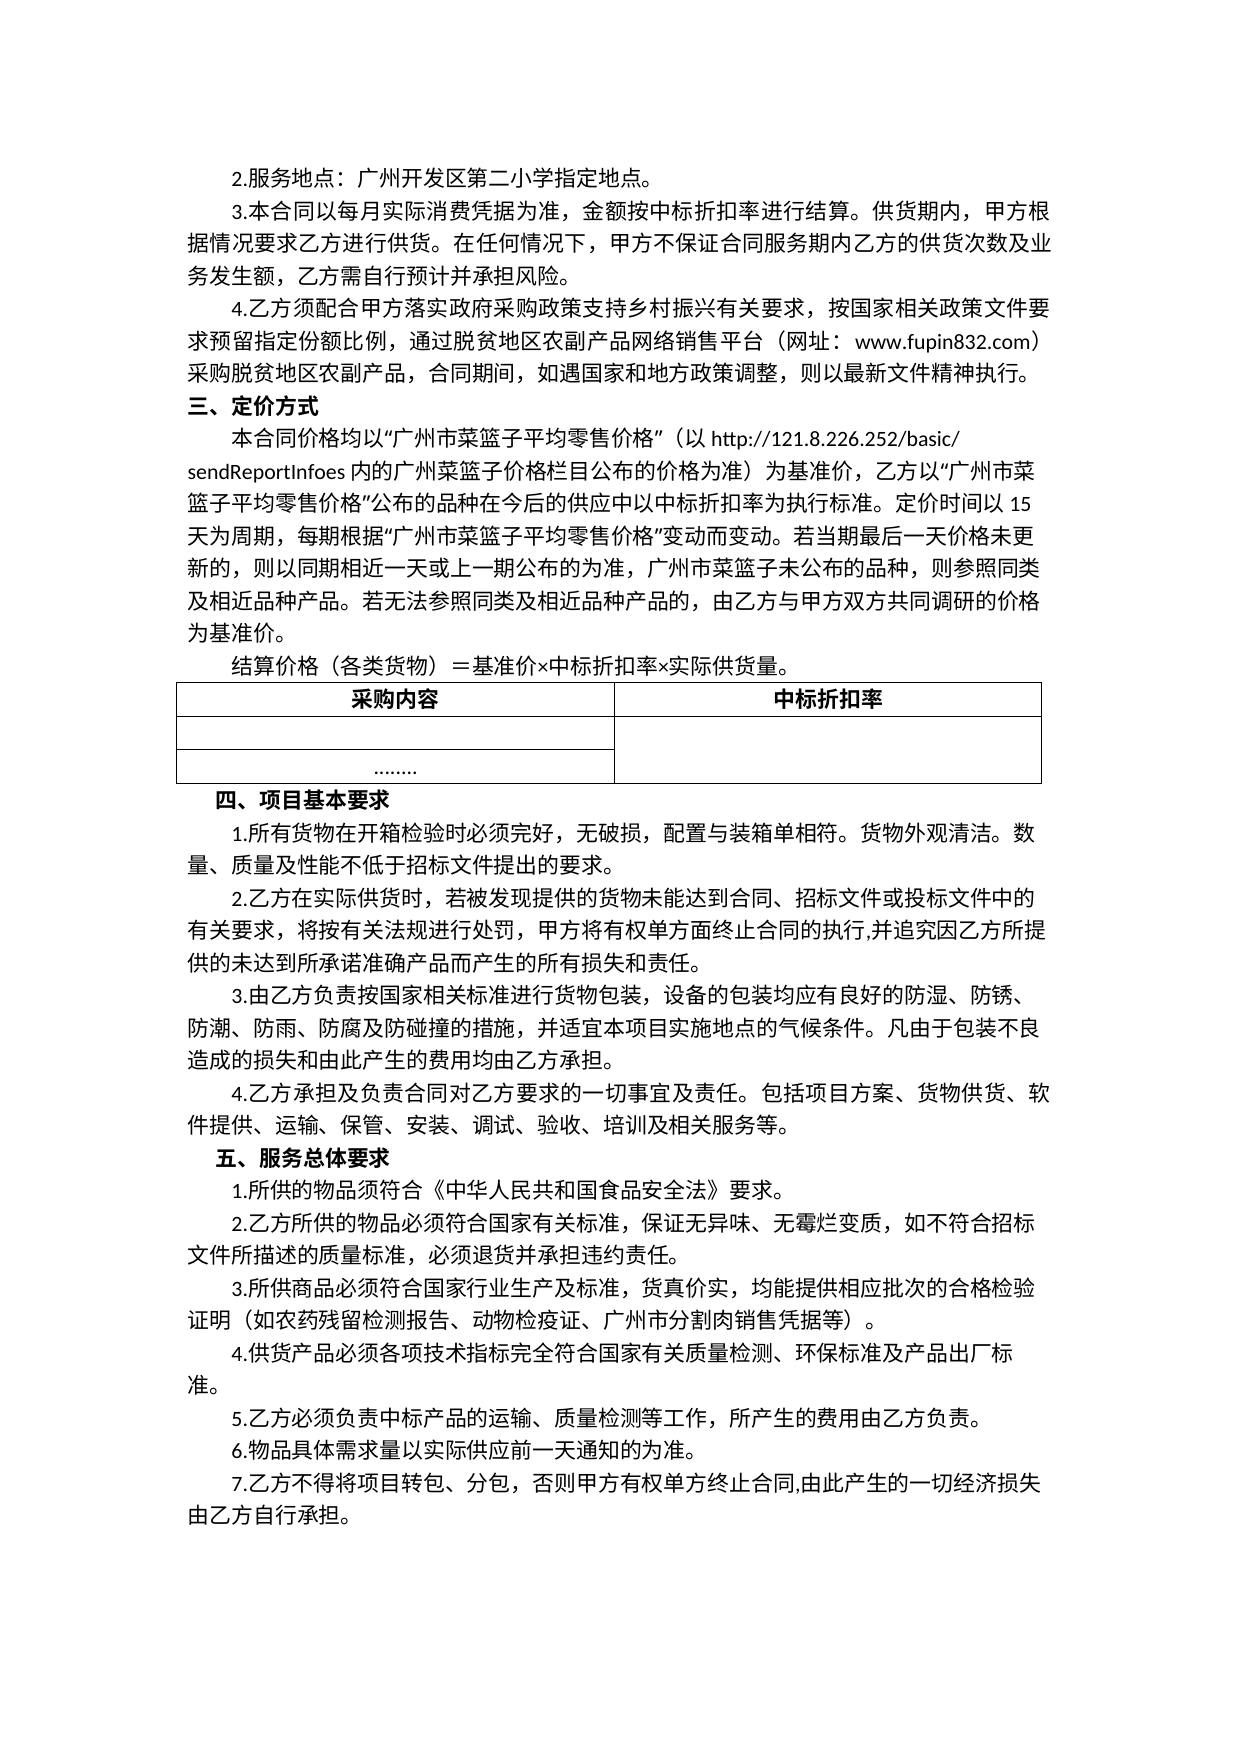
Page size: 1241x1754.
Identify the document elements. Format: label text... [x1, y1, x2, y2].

text 4.供货产品必须各项技术指标完全符合国家有关质量检测、环保标准及产品出厂标准。 [187, 1336, 1053, 1401]
text 三、定价方式 [187, 389, 1053, 422]
text 2.服务地点：广州开发区第二小学指定地点。 [187, 162, 1053, 194]
text 2.乙方所供的物品必须符合国家有关标准，保证无异味、无霉烂变质，如不符合招标文件所描述的质量标准，必须退货并承担违约责任。 [187, 1206, 1053, 1271]
text 5.乙方必须负责中标产品的运输、质量检测等工作，所产生的费用由乙方负责。 [187, 1401, 1053, 1434]
table_header 采购内容 [177, 683, 614, 716]
text 2.乙方在实际供货时，若被发现提供的货物未能达到合同、招标文件或投标文件中的有关要求，将按有关法规进行处罚，甲方将有权单方面终止合同的执行,并追究因乙方所提供的未达到所承诺准确产品而产生的所有损失和责任。 [187, 881, 1053, 979]
text 6.物品具体需求量以实际供应前一天通知的为准。 [187, 1434, 1053, 1466]
text 3.所供商品必须符合国家行业生产及标准，货真价实，均能提供相应批次的合格检验证明（如农药残留检测报告、动物检疫证、广州市分割肉销售凭据等）。 [187, 1271, 1053, 1336]
text 结算价格（各类货物）＝基准价×中标折扣率×实际供货量。 [187, 649, 1053, 682]
text 1.所有货物在开箱检验时必须完好，无破损，配置与装箱单相符。货物外观清洁。数量、质量及性能不低于招标文件提出的要求。 [187, 816, 1053, 881]
text 五、服务总体要求 [216, 1141, 1053, 1174]
table_header 中标折扣率 [615, 683, 1041, 716]
text 7.乙方不得将项目转包、分包，否则甲方有权单方终止合同,由此产生的一切经济损失由乙方自行承担。 [187, 1466, 1053, 1531]
table_cell [177, 717, 614, 749]
text 四、项目基本要求 [216, 784, 1053, 816]
text 4.乙方承担及负责合同对乙方要求的一切事宜及责任。包括项目方案、货物供货、软件提供、运输、保管、安装、调试、验收、培训及相关服务等。 [187, 1076, 1053, 1141]
text 4.乙方须配合甲方落实政府采购政策支持乡村振兴有关要求，按国家相关政策文件要求预留指定份额比例，通过脱贫地区农副产品网络销售平台（网址：www.fupin832.com）采购脱贫地区农副产品，合同期间，如遇国家和地方政策调整，则以最新文件精神执行。 [187, 292, 1053, 389]
text 1.所供的物品须符合《中华人民共和国食品安全法》要求。 [187, 1174, 1053, 1206]
text 3.本合同以每月实际消费凭据为准，金额按中标折扣率进行结算。供货期内，甲方根据情况要求乙方进行供货。在任何情况下，甲方不保证合同服务期内乙方的供货次数及业务发生额，乙方需自行预计并承担风险。 [187, 194, 1053, 292]
table_cell [615, 717, 1041, 783]
text 本合同价格均以“广州市菜篮子平均零售价格”（以http://121.8.226.252/basic/sendReportInfoes内的广州菜篮子价格栏目公布的价格为准）为基准价，乙方以“广州市菜篮子平均零售价格”公布的品种在今后的供应中以中标折扣率为执行标准。定价时间以15天为周期，每期根据“广州市菜篮子平均零售价格”变动而变动。若当期最后一天价格未更新的，则以同期相近一天或上一期公布的为准，广州市菜篮子未公布的品种，则参照同类及相近品种产品。若无法参照同类及相近品种产品的，由乙方与甲方双方共同调研的价格为基准价。 [187, 422, 1053, 649]
table_cell ........ [177, 750, 614, 783]
text 3.由乙方负责按国家相关标准进行货物包装，设备的包装均应有良好的防湿、防锈、防潮、防雨、防腐及防碰撞的措施，并适宜本项目实施地点的气候条件。凡由于包装不良造成的损失和由此产生的费用均由乙方承担。 [187, 979, 1053, 1076]
